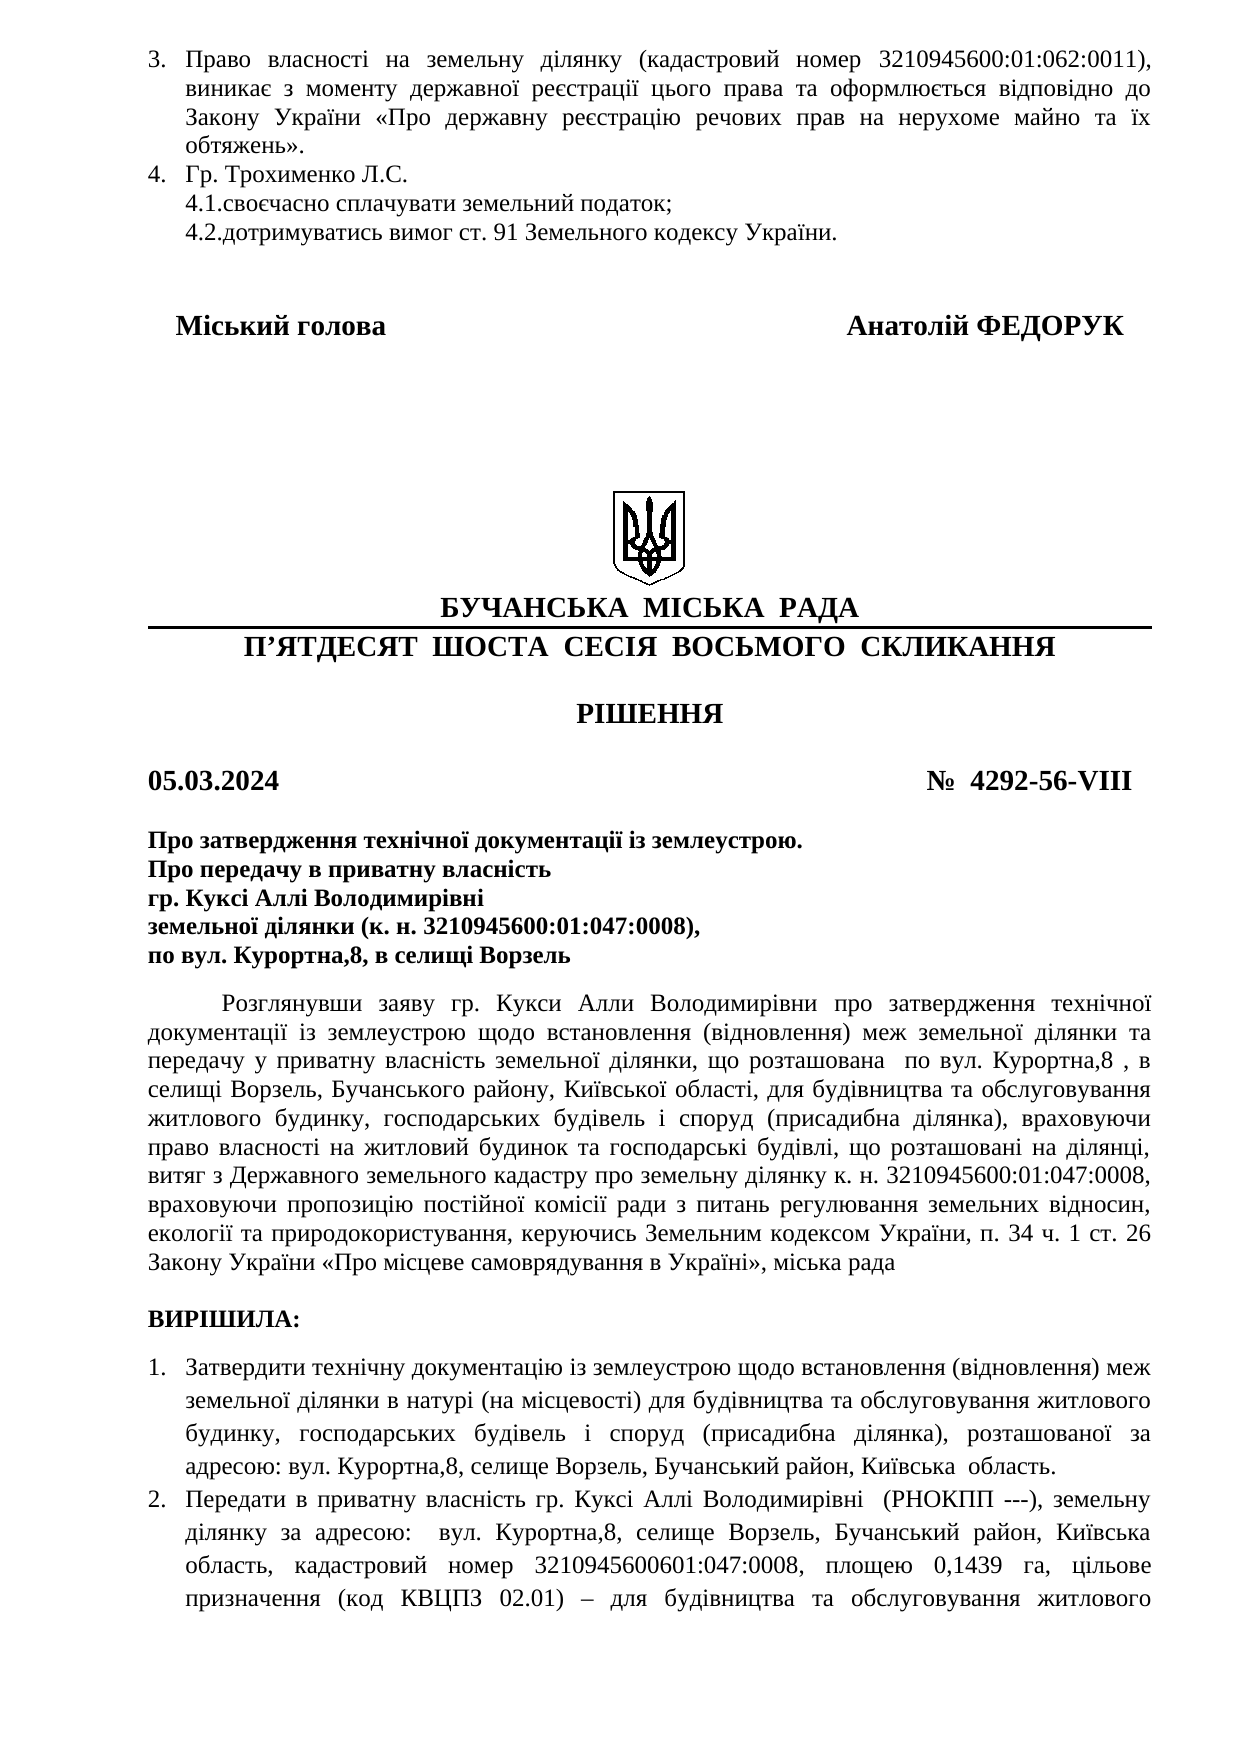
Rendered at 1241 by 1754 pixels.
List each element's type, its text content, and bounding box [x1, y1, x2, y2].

text П’ЯТДЕСЯТ ШОСТА СЕСІЯ ВОСЬМОГО СКЛИКАННЯ [148, 629, 1152, 662]
text 05.03.2024 № 4292-56-VIІІ [148, 763, 1152, 796]
text РІШЕННЯ [148, 696, 1152, 729]
list Гр. Трохименко Л.С. [148, 159, 1152, 188]
text ВИРІШИЛА: [148, 1304, 1152, 1333]
text гр. Куксі Аллі Володимирівні [148, 883, 1152, 911]
list 4.1.своєчасно сплачувати земельний податок; [185, 188, 1152, 217]
text БУЧАНСЬКА МІСЬКА РАДА [148, 590, 1152, 626]
list Право власності на земельну ділянку (кадастровий номер 3210945600:01:062:0011), виникає з моменту державної реєстрації цього права та оформлюється відповідно до Закону України «Про державну реєстрацію речових прав на нерухоме майно та їх обтяжень». [148, 44, 1152, 159]
text Розглянувши заяву гр. Кукси Алли Володимирівни про затвердження технічної документації із землеустрою щодо встановлення (відновлення) меж земельної ділянки та передачу у приватну власність земельної ділянки, що розташована по вул. Курортна,8 , в селищі Ворзель, Бучанського району, Київської області, для будівництва та обслуговування житлового будинку, господарських будівель і споруд (присадибна ділянка), враховуючи право власності на житловий будинок та господарські будівлі, що розташовані на ділянці, витяг з Державного земельного кадастру про земельну ділянку к. н. 3210945600:01:047:0008, враховуючи пропозицію постійної комісії ради з питань регулювання земельних відносин, екології та природокористування, керуючись Земельним кодексом України, п. 34 ч. 1 ст. 26 Закону України «Про місцеве самоврядування в Україні», міська рада [148, 988, 1152, 1276]
text Про передачу в приватну власність [148, 854, 1152, 883]
list Затвердити технічну документацію із землеустрою щодо встановлення (відновлення) меж земельної ділянки в натурі (на місцевості) для будівництва та обслуговування житлового будинку, господарських будівель і споруд (присадибна ділянка), розташованої за адресою: вул. Курортна,8, селище Ворзель, Бучанський район, Київська область. [148, 1352, 1152, 1480]
text земельної ділянки (к. н. 3210945600:01:047:0008), [148, 911, 1152, 940]
text Про затвердження технічної документації із землеустрою. [148, 825, 1152, 854]
text Міський голова Анатолій ФЕДОРУК [148, 308, 1152, 341]
text по вул. Курортна,8, в селищі Ворзель [148, 940, 1152, 969]
list 4.2.дотримуватись вимог ст. 91 Земельного кодексу України. [185, 217, 1152, 246]
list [148, 1484, 1152, 1612]
